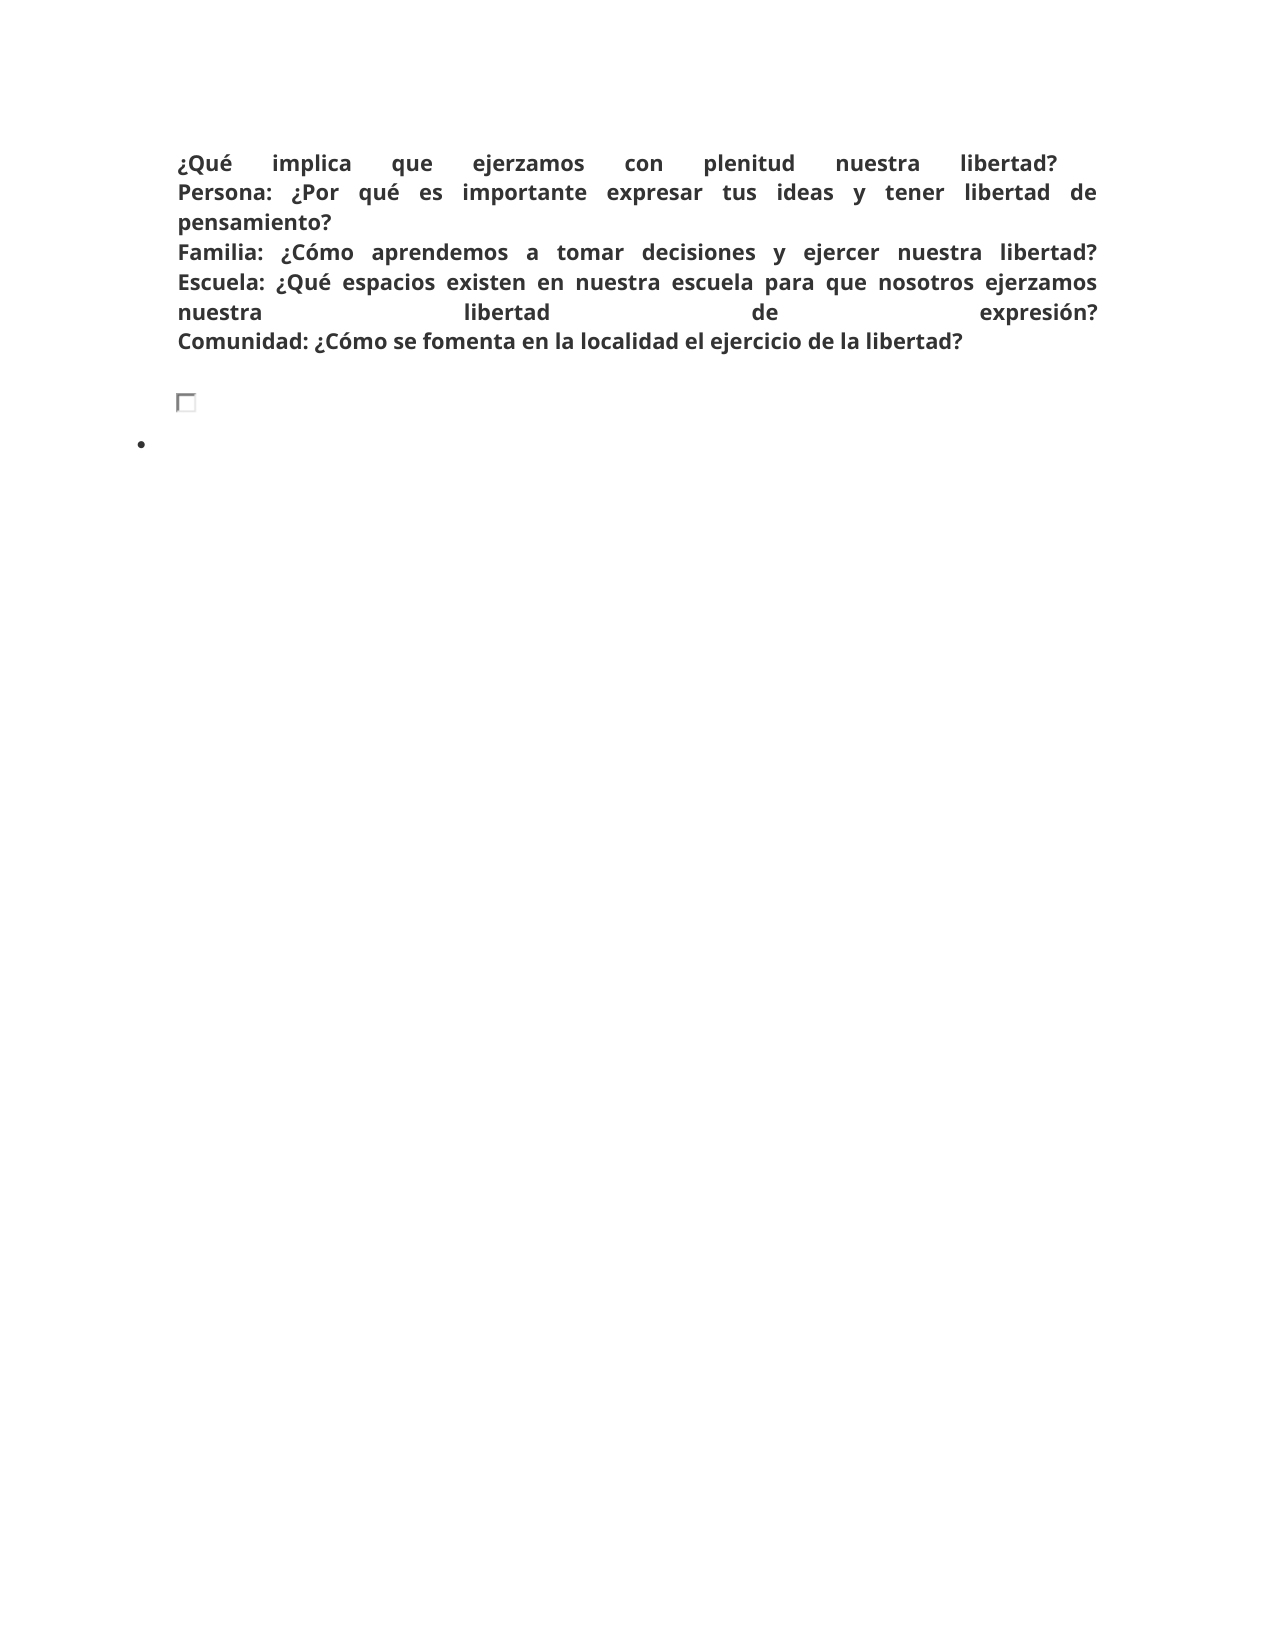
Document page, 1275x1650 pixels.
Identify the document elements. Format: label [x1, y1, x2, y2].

text [177, 148, 1098, 356]
